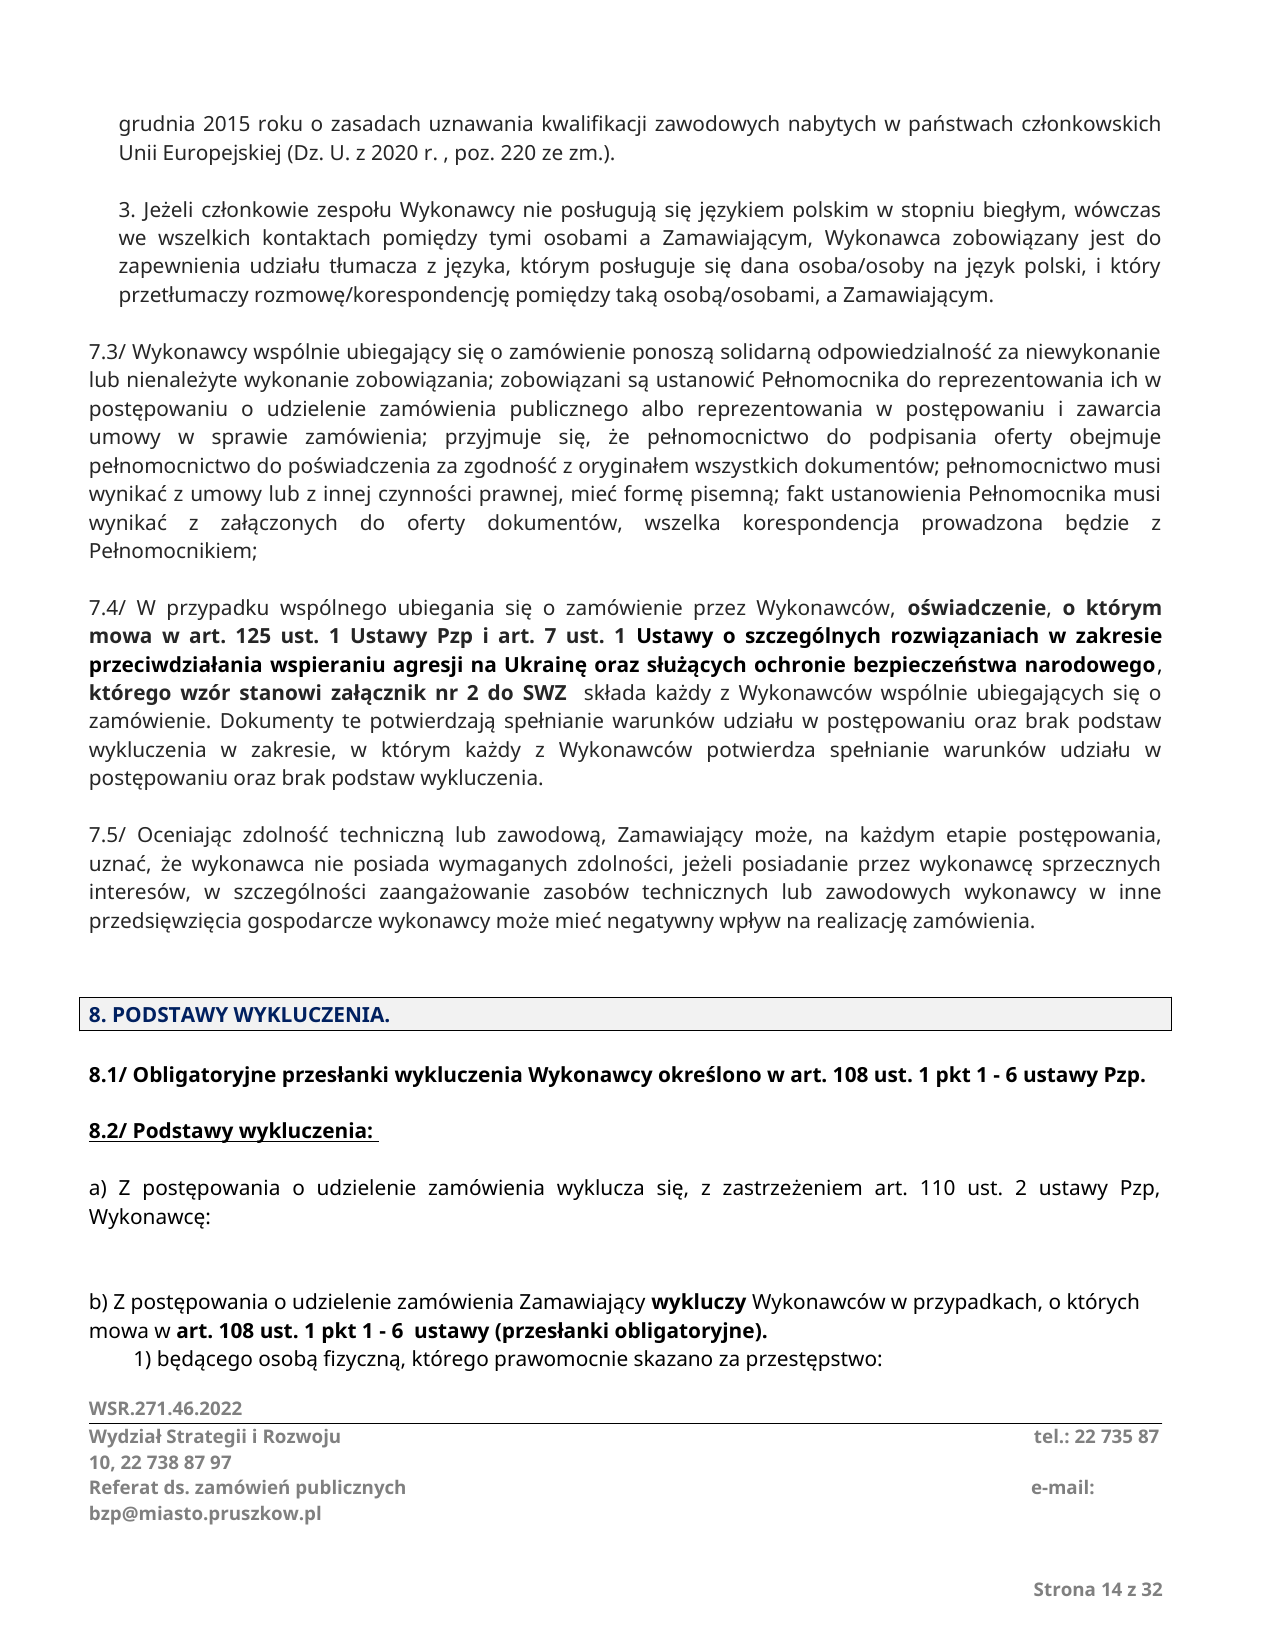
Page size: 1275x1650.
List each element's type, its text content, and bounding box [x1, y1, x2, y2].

text 7.3/ Wykonawcy wspólnie ubiegający się o zamówienie ponoszą solidarną odpowiedzialność za niewykonanie lub nienależyte wykonanie zobowiązania; zobowiązani są ustanowić Pełnomocnika do reprezentowania ich w postępowaniu o udzielenie zamówienia publicznego albo reprezentowania w postępowaniu i zawarcia umowy w sprawie zamówienia; przyjmuje się, że pełnomocnictwo do podpisania oferty obejmuje pełnomocnictwo do poświadczenia za zgodność z oryginałem wszystkich dokumentów; pełnomocnictwo musi wynikać z umowy lub z innej czynności prawnej, mieć formę pisemną; fakt ustanowienia Pełnomocnika musi wynikać z załączonych do oferty dokumentów, wszelka korespondencja prowadzona będzie z Pełnomocnikiem; [89, 337, 1162, 564]
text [118, 109, 1162, 166]
text a) Z postępowania o udzielenie zamówienia wyklucza się, z zastrzeżeniem art. 110 ust. 2 ustawy Pzp, Wykonawcę: [89, 1173, 1162, 1230]
text 8. PODSTAWY WYKLUCZENIA. [80, 998, 1171, 1030]
text b) Z postępowania o udzielenie zamówienia Zamawiający wykluczy Wykonawców w przypadkach, o których mowa w art. 108 ust. 1 pkt 1 - 6 ustawy (przesłanki obligatoryjne). [89, 1287, 1162, 1344]
text 8.2/ Podstawy wykluczenia: [89, 1117, 1162, 1145]
text 7.5/ Oceniając zdolność techniczną lub zawodową, Zamawiający może, na każdym etapie postępowania, uznać, że wykonawca nie posiada wymaganych zdolności, jeżeli posiadanie przez wykonawcę sprzecznych interesów, w szczególności zaangażowanie zasobów technicznych lub zawodowych wykonawcy w inne przedsięwzięcia gospodarcze wykonawcy może mieć negatywny wpływ na realizację zamówienia. [89, 820, 1162, 934]
text 1) będącego osobą fizyczną, którego prawomocnie skazano za przestępstwo: [133, 1344, 1162, 1373]
text 8.1/ Obligatoryjne przesłanki wykluczenia Wykonawcy określono w art. 108 ust. 1 pkt 1 - 6 ustawy Pzp. [89, 1060, 1162, 1088]
text 3. Jeżeli członkowie zespołu Wykonawcy nie posługują się językiem polskim w stopniu biegłym, wówczas we wszelkich kontaktach pomiędzy tymi osobami a Zamawiającym, Wykonawca zobowiązany jest do zapewnienia udziału tłumacza z języka, którym posługuje się dana osoba/osoby na język polski, i który przetłumaczy rozmowę/korespondencję pomiędzy taką osobą/osobami, a Zamawiającym. [118, 195, 1162, 308]
text 7.4/ W przypadku wspólnego ubiegania się o zamówienie przez Wykonawców, oświadczenie, o którym mowa w art. 125 ust. 1 Ustawy Pzp i art. 7 ust. 1 Ustawy o szczególnych rozwiązaniach w zakresie przeciwdziałania wspieraniu agresji na Ukrainę oraz służących ochronie bezpieczeństwa narodowego, którego wzór stanowi załącznik nr 2 do SWZ składa każdy z Wykonawców wspólnie ubiegających się o zamówienie. Dokumenty te potwierdzają spełnianie warunków udziału w postępowaniu oraz brak podstaw wykluczenia w zakresie, w którym każdy z Wykonawców potwierdza spełnianie warunków udziału w postępowaniu oraz brak podstaw wykluczenia. [89, 593, 1162, 792]
